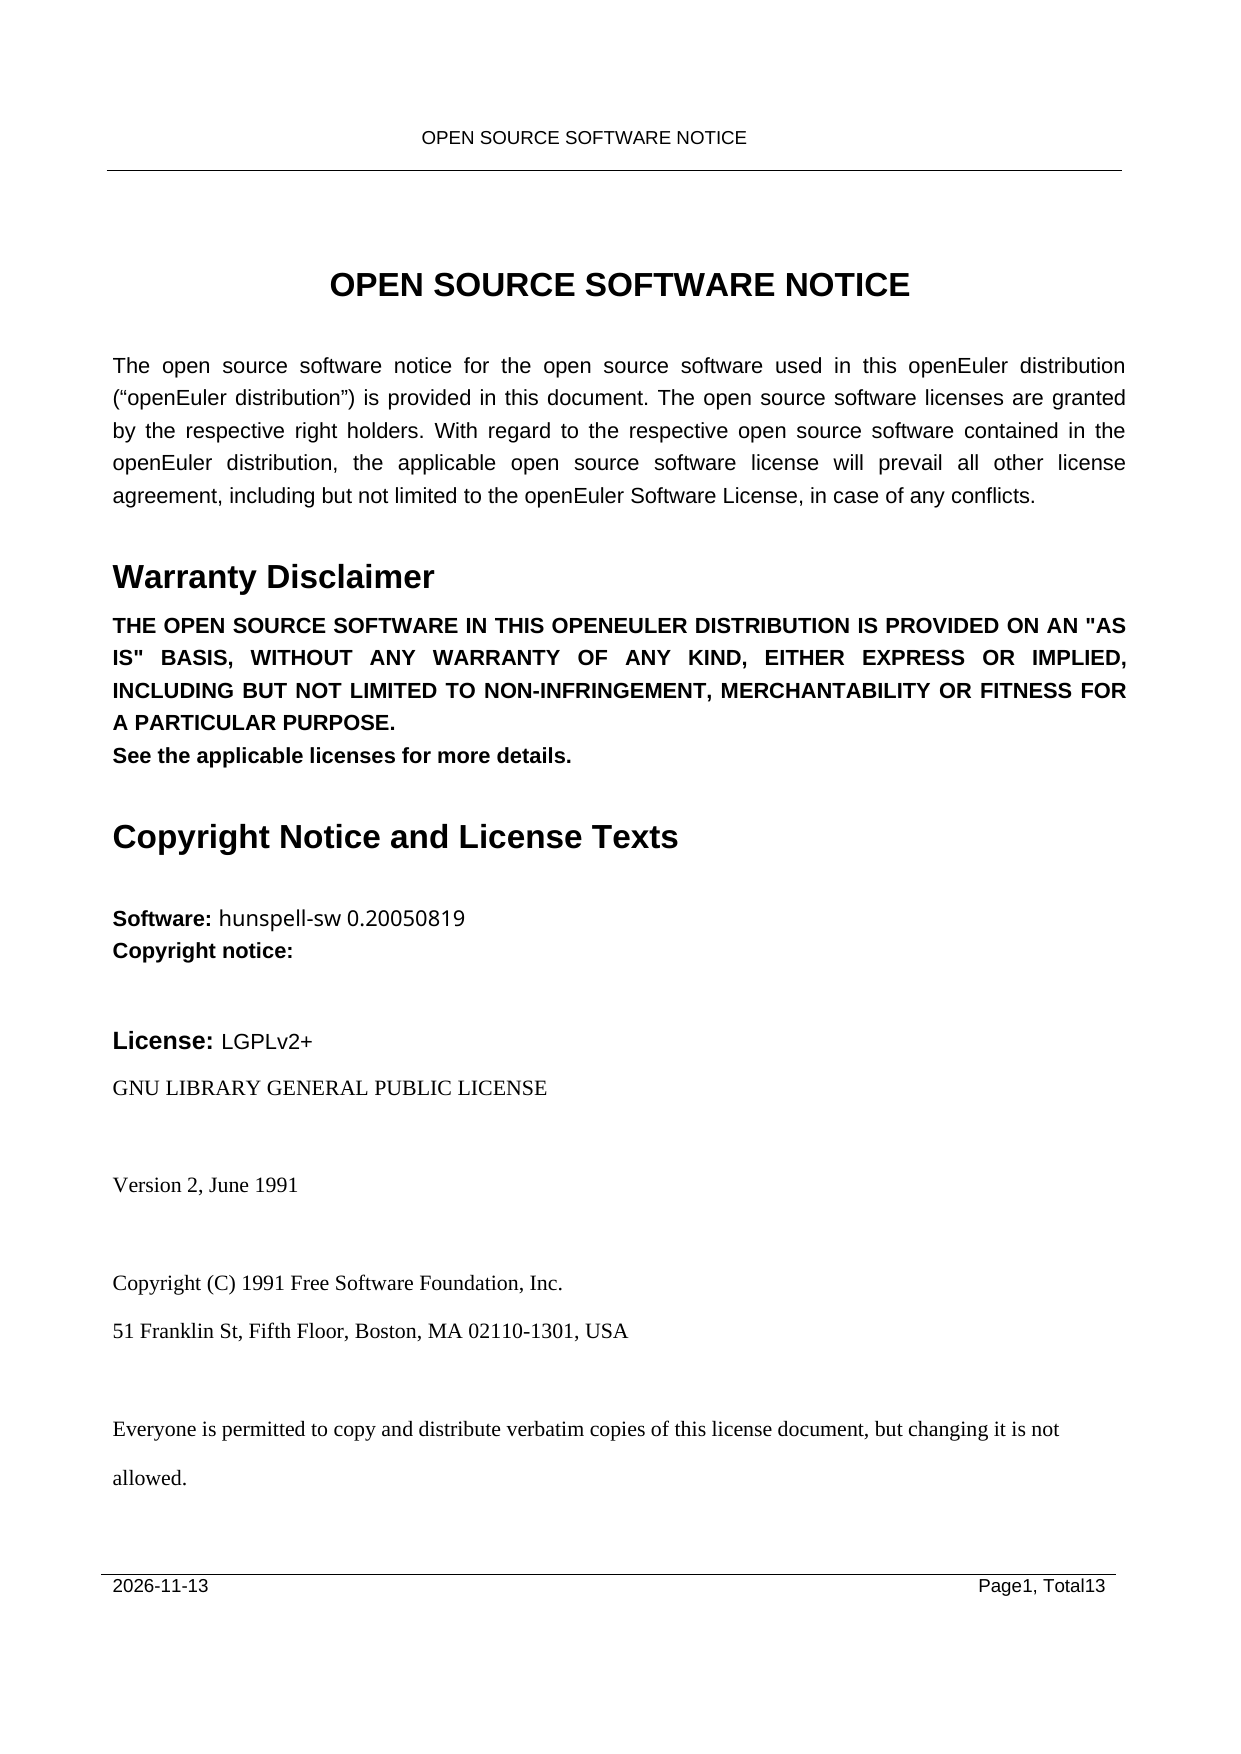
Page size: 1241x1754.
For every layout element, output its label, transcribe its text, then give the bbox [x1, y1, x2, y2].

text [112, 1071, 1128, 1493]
text OPEN SOURCE SOFTWARE NOTICE [112, 251, 1128, 316]
text License: LGPLv2+ [112, 1024, 1128, 1057]
text Copyright notice: [112, 934, 1128, 966]
text THE OPEN SOURCE SOFTWARE IN THIS OPENEULER DISTRIBUTION IS PROVIDED ON AN "AS IS" BASIS, WITHOUT ANY WARRANTY OF ANY KIND, EITHER EXPRESS OR IMPLIED, INCLUDING BUT NOT LIMITED TO NON-INFRINGEMENT, MERCHANTABILITY OR FITNESS FOR A PARTICULAR PURPOSE. See the applicable licenses for more details. [112, 609, 1128, 771]
text Warranty Disclaimer [112, 544, 1128, 609]
text Software: hunspell-sw 0.20050819 [112, 901, 1128, 934]
text Copyright Notice and License Texts [112, 804, 1128, 869]
text The open source software notice for the open source software used in this openEuler distribution (“openEuler distribution”) is provided in this document. The open source software licenses are granted by the respective right holders. With regard to the respective open source software contained in the openEuler distribution, the applicable open source software license will prevail all other license agreement, including but not limited to the openEuler Software License, in case of any conflicts. [112, 349, 1128, 511]
